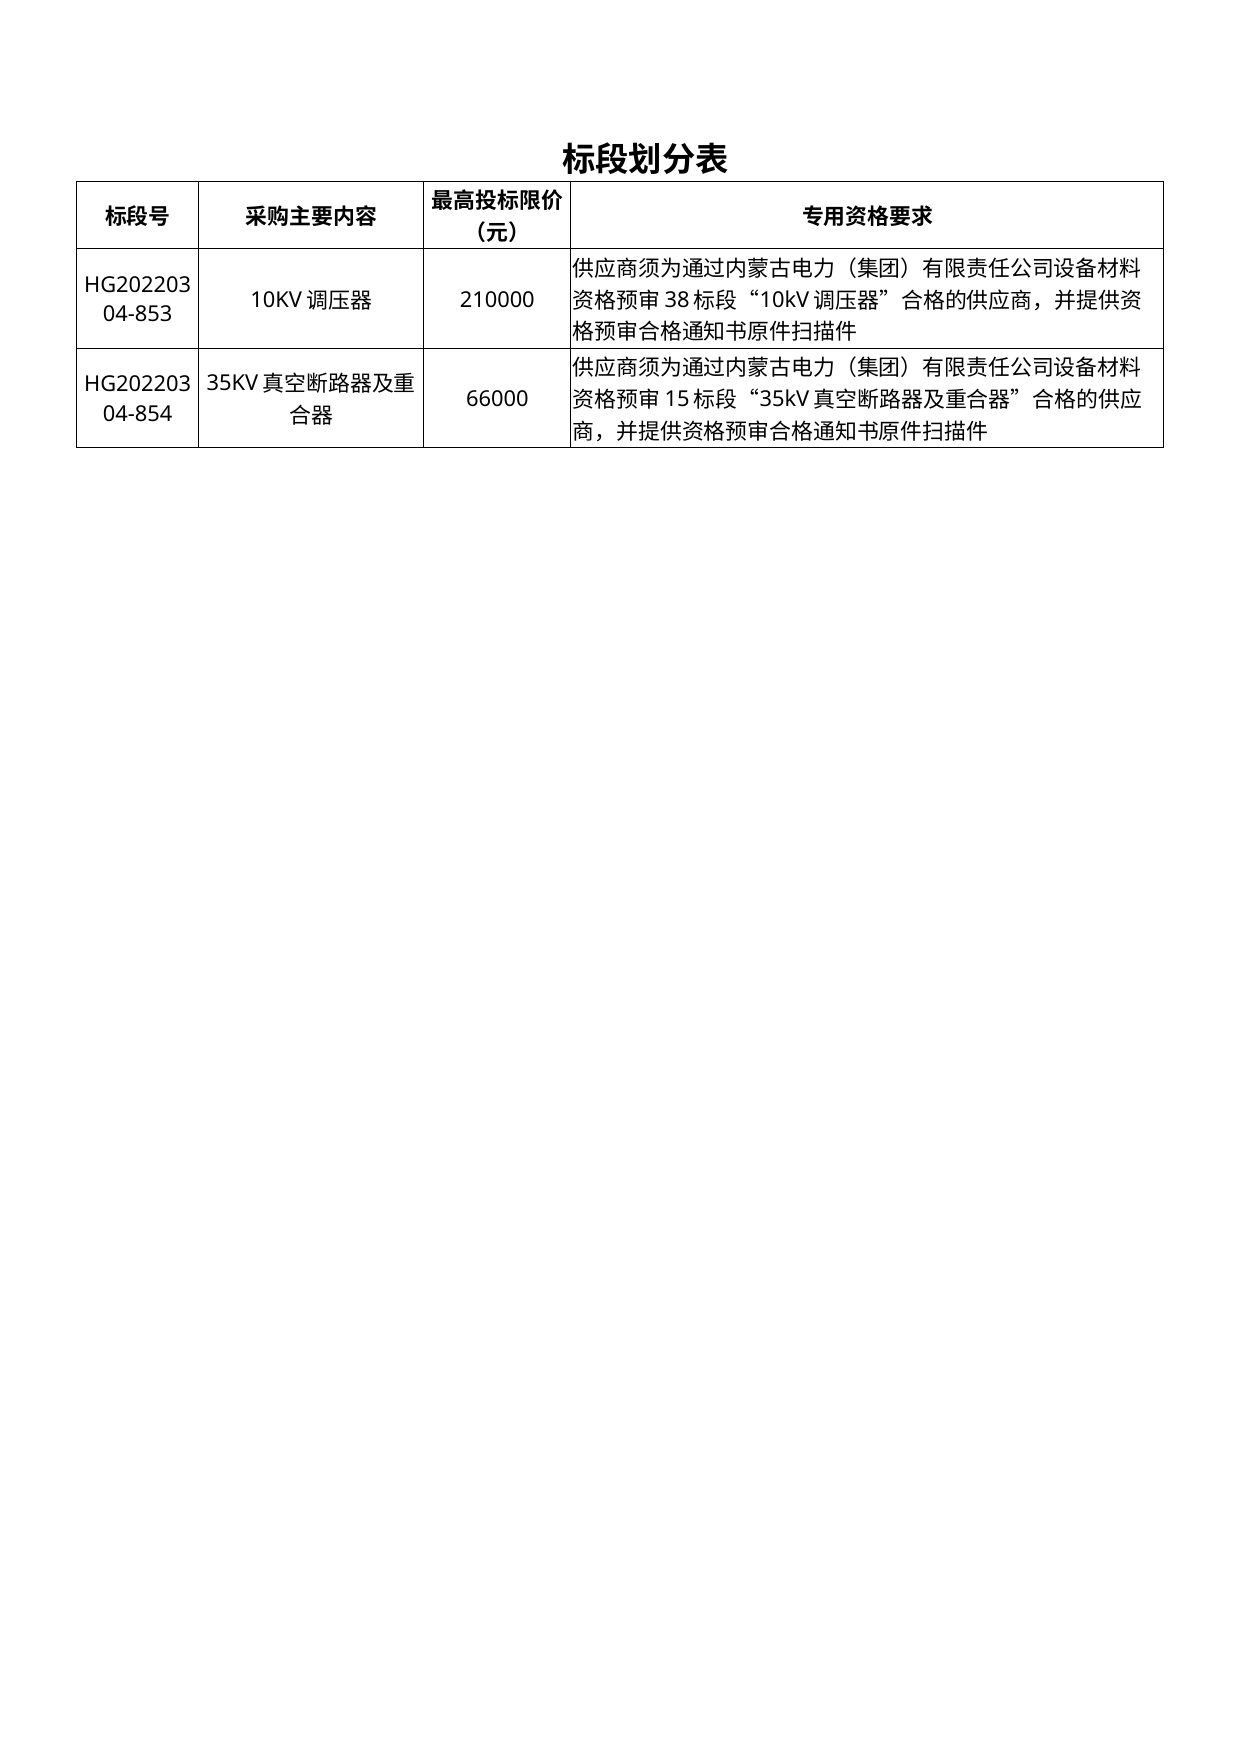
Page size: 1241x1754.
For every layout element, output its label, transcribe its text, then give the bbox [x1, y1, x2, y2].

table_header 采购主要内容 [199, 182, 423, 248]
table_cell HG20220304-853 [77, 249, 198, 348]
table_cell 10KV调压器 [199, 249, 423, 348]
table_cell 供应商须为通过内蒙古电力（集团）有限责任公司设备材料资格预审38标段“10kV调压器”合格的供应商，并提供资格预审合格通知书原件扫描件 [571, 249, 1163, 348]
text 标段划分表 [113, 132, 1128, 181]
table_header 专用资格要求 [571, 182, 1163, 248]
table_header 最高投标限价（元） [424, 182, 570, 248]
table_cell 35KV真空断路器及重合器 [199, 349, 423, 447]
table_cell HG20220304-854 [77, 349, 198, 447]
table_header 标段号 [77, 182, 198, 248]
table_cell 供应商须为通过内蒙古电力（集团）有限责任公司设备材料资格预审15标段“35kV真空断路器及重合器”合格的供应商，并提供资格预审合格通知书原件扫描件 [571, 349, 1163, 447]
table_cell 210000 [424, 249, 570, 348]
table_cell 66000 [424, 349, 570, 447]
